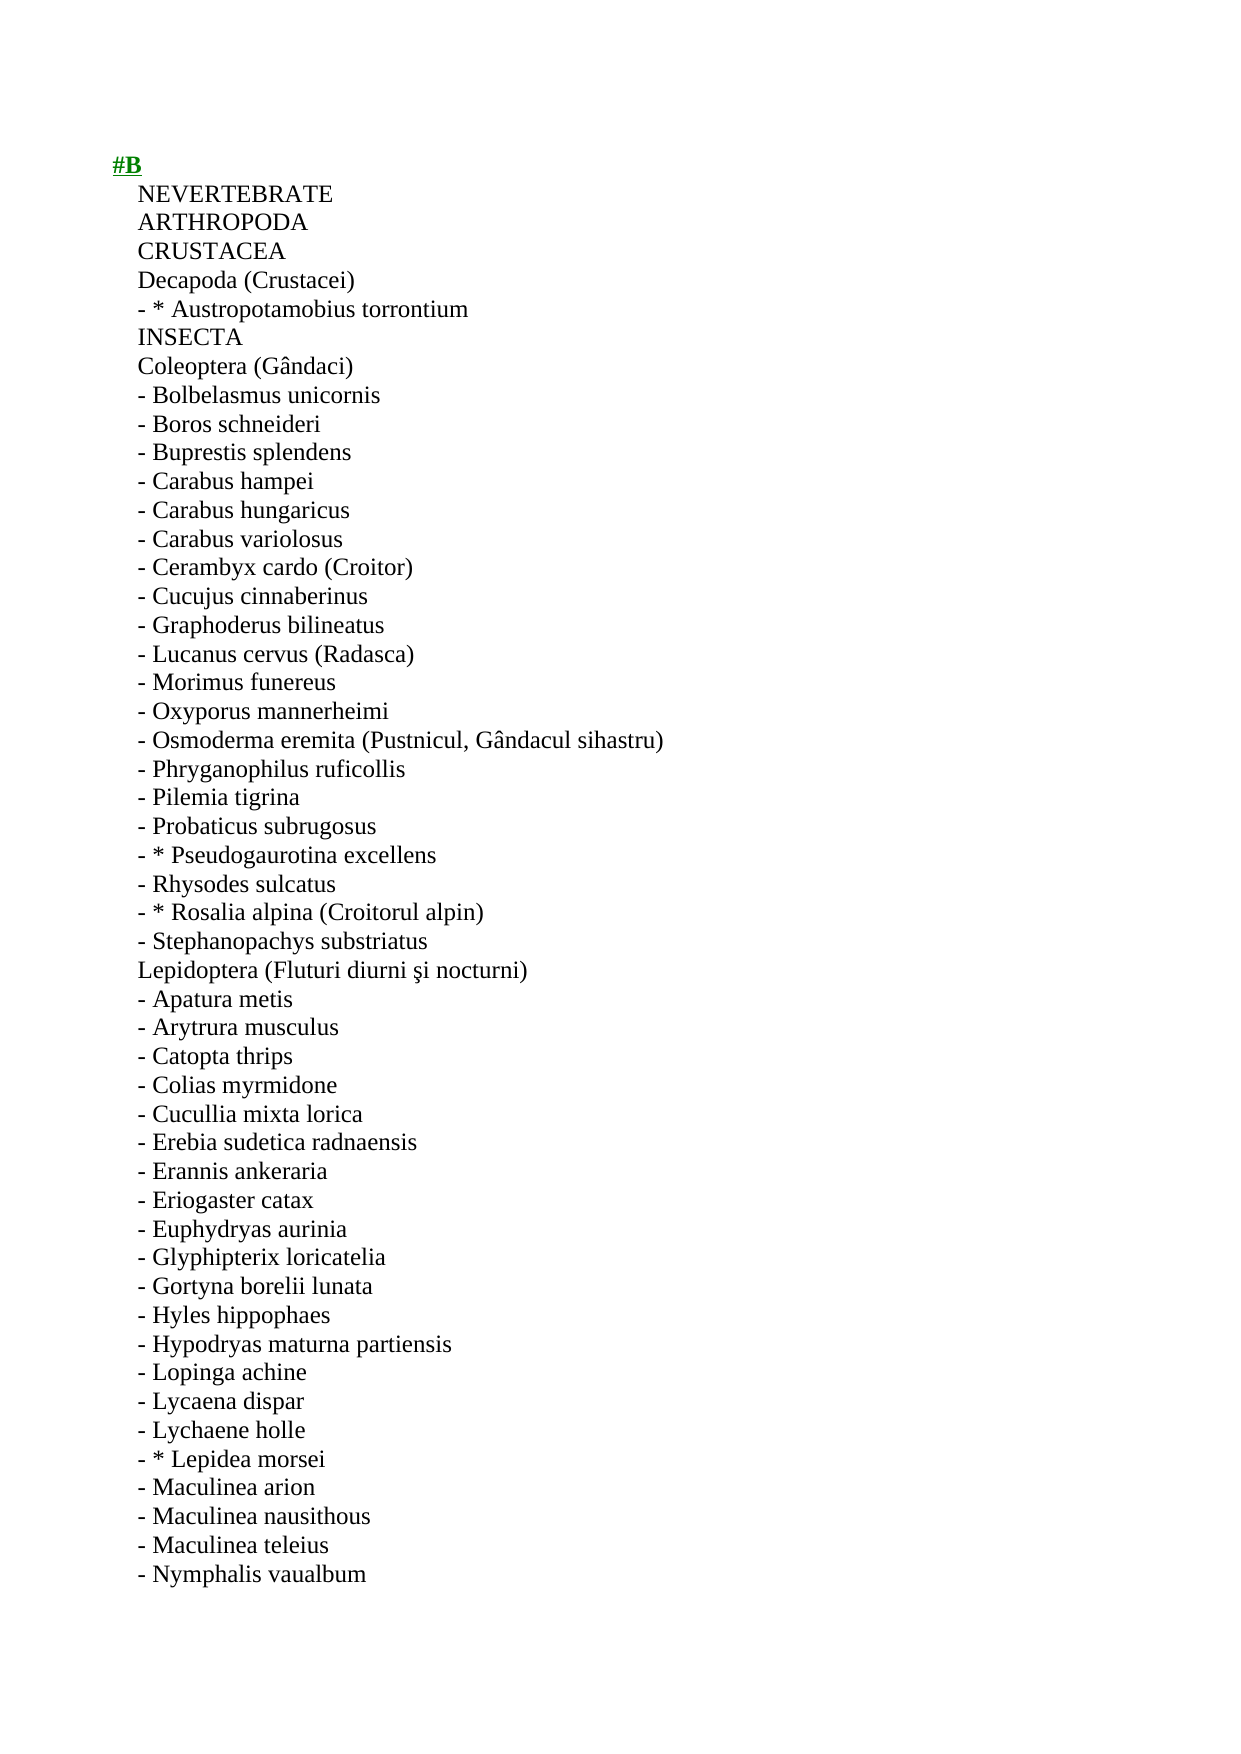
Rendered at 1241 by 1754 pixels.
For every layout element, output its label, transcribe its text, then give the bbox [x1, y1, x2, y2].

text - Gortyna borelii lunata [112, 1271, 1128, 1300]
text - Apatura metis [112, 984, 1128, 1012]
text - Boros schneideri [112, 409, 1128, 437]
text - Maculinea teleius [112, 1530, 1128, 1559]
text - Maculinea arion [112, 1472, 1128, 1501]
text - * Austropotamobius torrontium [112, 294, 1128, 322]
text - * Pseudogaurotina excellens [112, 840, 1128, 869]
text - Lopinga achine [112, 1357, 1128, 1386]
text - Hypodryas maturna partiensis [112, 1329, 1128, 1357]
text Lepidoptera (Fluturi diurni şi nocturni) [112, 955, 1128, 984]
text INSECTA [112, 322, 1128, 351]
text - Nymphalis vaualbum [112, 1559, 1128, 1587]
text - Phryganophilus ruficollis [112, 754, 1128, 782]
text Decapoda (Crustacei) [112, 265, 1128, 294]
text - Probaticus subrugosus [112, 811, 1128, 840]
text - Morimus funereus [112, 667, 1128, 696]
text - Pilemia tigrina [112, 782, 1128, 811]
text - Lycaena dispar [112, 1386, 1128, 1415]
text - Cucullia mixta lorica [112, 1099, 1128, 1127]
text - Bolbelasmus unicornis [112, 380, 1128, 409]
text - Arytrura musculus [112, 1012, 1128, 1041]
text - Rhysodes sulcatus [112, 869, 1128, 897]
text - Osmoderma eremita (Pustnicul, Gândacul sihastru) [112, 725, 1128, 754]
text - Colias myrmidone [112, 1070, 1128, 1099]
text - Lucanus cervus (Radasca) [112, 639, 1128, 667]
text NEVERTEBRATE [112, 179, 1128, 207]
text - Catopta thrips [112, 1041, 1128, 1070]
text - Graphoderus bilineatus [112, 610, 1128, 639]
text - Cerambyx cardo (Croitor) [112, 552, 1128, 581]
text - Erannis ankeraria [112, 1156, 1128, 1185]
text - Hyles hippophaes [112, 1300, 1128, 1329]
text - Oxyporus mannerheimi [112, 696, 1128, 725]
text - Maculinea nausithous [112, 1501, 1128, 1530]
text - * Lepidea morsei [112, 1444, 1128, 1472]
text - Lychaene holle [112, 1415, 1128, 1444]
text - Eriogaster catax [112, 1185, 1128, 1214]
text - * Rosalia alpina (Croitorul alpin) [112, 897, 1128, 926]
text - Euphydryas aurinia [112, 1214, 1128, 1242]
text - Carabus hampei [112, 466, 1128, 495]
text - Carabus hungaricus [112, 495, 1128, 524]
text - Glyphipterix loricatelia [112, 1242, 1128, 1271]
text - Buprestis splendens [112, 437, 1128, 466]
text - Erebia sudetica radnaensis [112, 1127, 1128, 1156]
text - Carabus variolosus [112, 524, 1128, 552]
text CRUSTACEA [112, 236, 1128, 265]
text - Cucujus cinnaberinus [112, 581, 1128, 610]
text - Stephanopachys substriatus [112, 926, 1128, 955]
text ARTHROPODA [112, 207, 1128, 236]
text #B [112, 150, 1128, 179]
text Coleoptera (Gândaci) [112, 351, 1128, 380]
